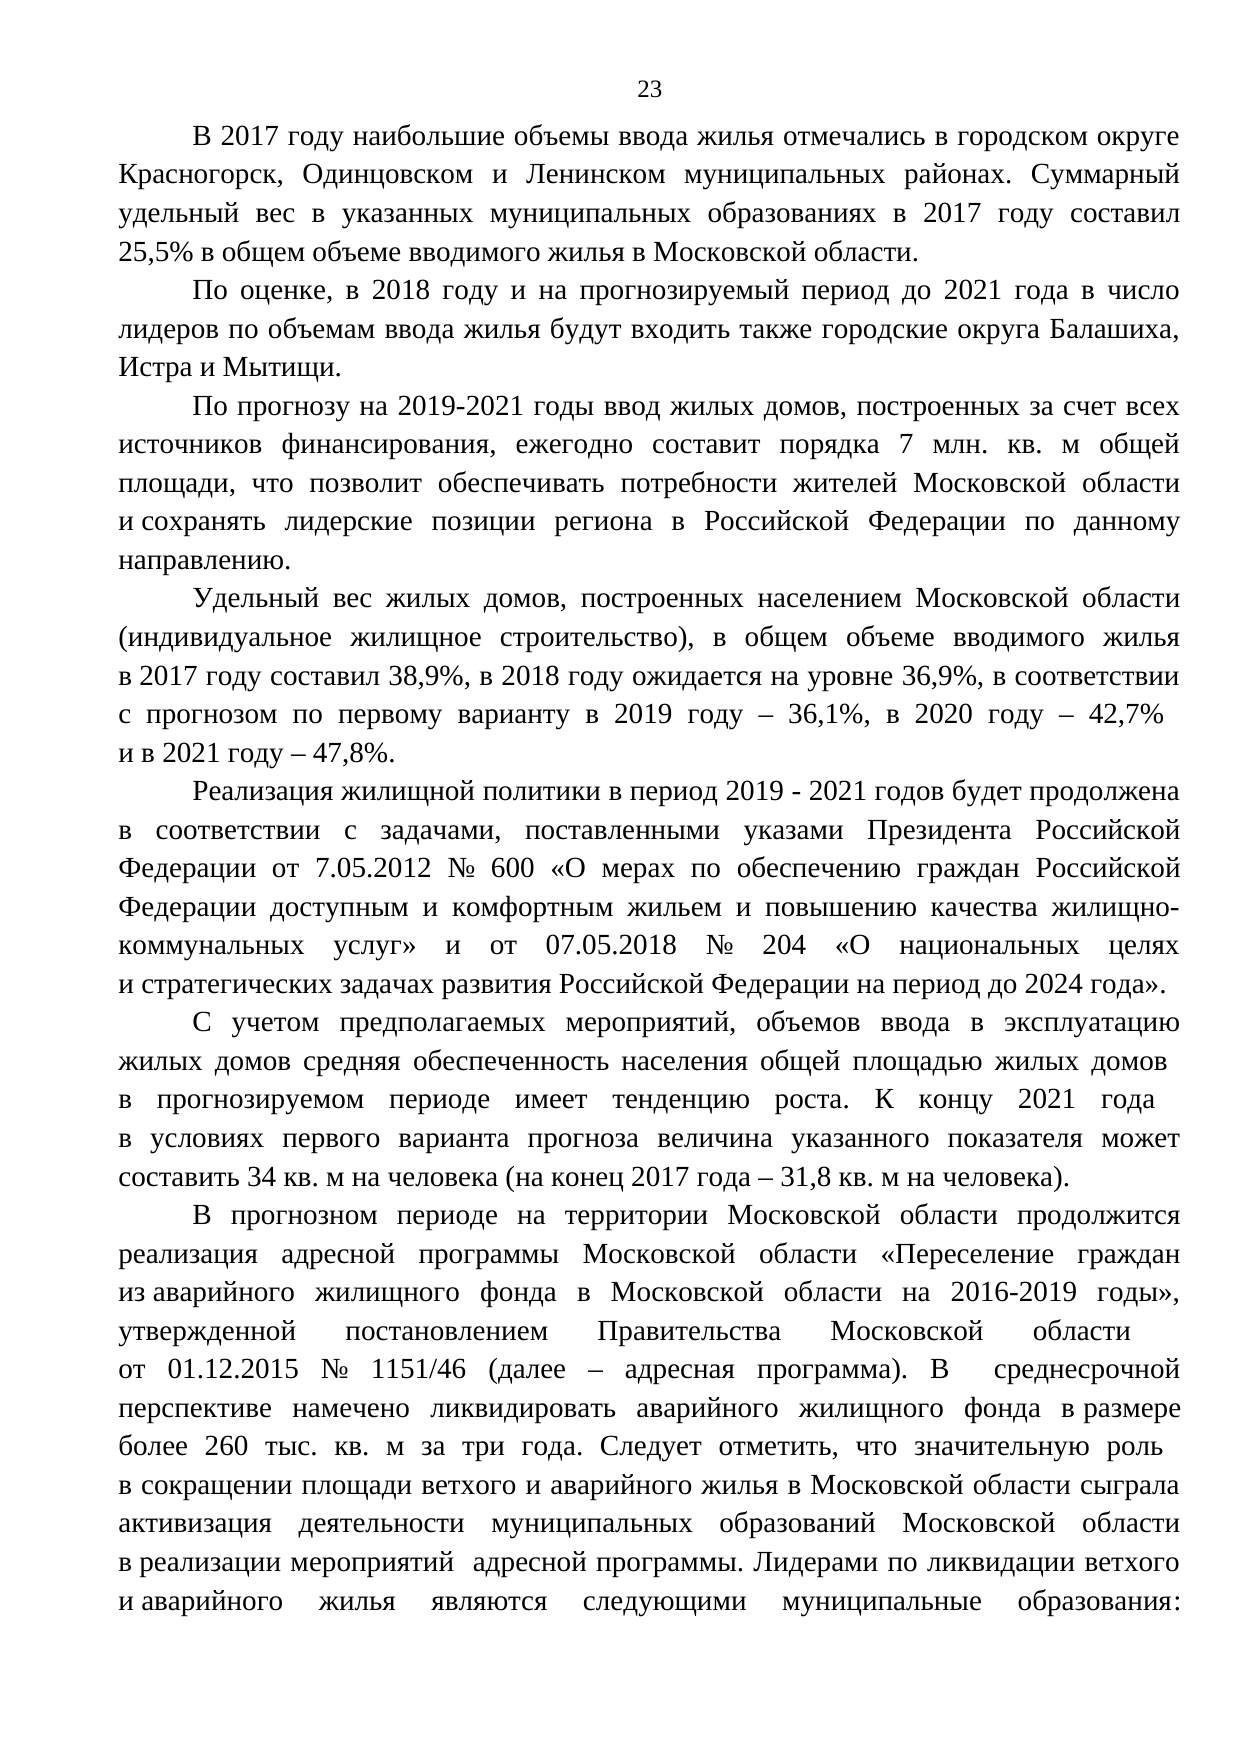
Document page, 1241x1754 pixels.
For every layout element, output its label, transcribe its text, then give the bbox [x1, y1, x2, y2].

text По прогнозу на 2019-2021 годы ввод жилых домов, построенных за счет всех источников финансирования, ежегодно составит порядка 7 млн. кв. м общей площади, что позволит обеспечивать потребности жителей Московской области и сохранять лидерские позиции региона в Российской Федерации по данному направлению. [118, 388, 1181, 576]
text В 2017 году наибольшие объемы ввода жилья отмечались в городском округе Красногорск, Одинцовском и Ленинском муниципальных районах. Суммарный удельный вес в указанных муниципальных образованиях в 2017 году составил 25,5% в общем объеме вводимого жилья в Московской области. [118, 118, 1181, 267]
text Удельный вес жилых домов, построенных населением Московской области (индивидуальное жилищное строительство), в общем объеме вводимого жилья в 2017 году составил 38,9%, в 2018 году ожидается на уровне 36,9%, в соответствии с прогнозом по первому варианту в 2019 году – 36,1%, в 2020 году – 42,7% и в 2021 году – 47,8%. [118, 581, 1181, 768]
text С учетом предполагаемых мероприятий, объемов ввода в эксплуатацию жилых домов средняя обеспеченность населения общей площадью жилых домов в прогнозируемом периоде имеет тенденцию роста. К концу 2021 года в условиях первого варианта прогноза величина указанного показателя может составить 34 кв. м на человека (на конец 2017 года – 31,8 кв. м на человека). [118, 1004, 1181, 1192]
text Реализация жилищной политики в период 2019 - 2021 годов будет продолжена в соответствии с задачами, поставленными указами Президента Российской Федерации от 7.05.2012 № 600 «О мерах по обеспечению граждан Российской Федерации доступным и комфортным жильем и повышению качества жилищно-коммунальных услуг» и от 07.05.2018 № 204 «О национальных целях и стратегических задачах развития Российской Федерации на период до 2024 года». [118, 773, 1181, 999]
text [118, 1197, 1181, 1616]
text По оценке, в 2018 году и на прогнозируемый период до 2021 года в число лидеров по объемам ввода жилья будут входить также городские округа Балашиха, Истра и Мытищи. [118, 272, 1181, 383]
